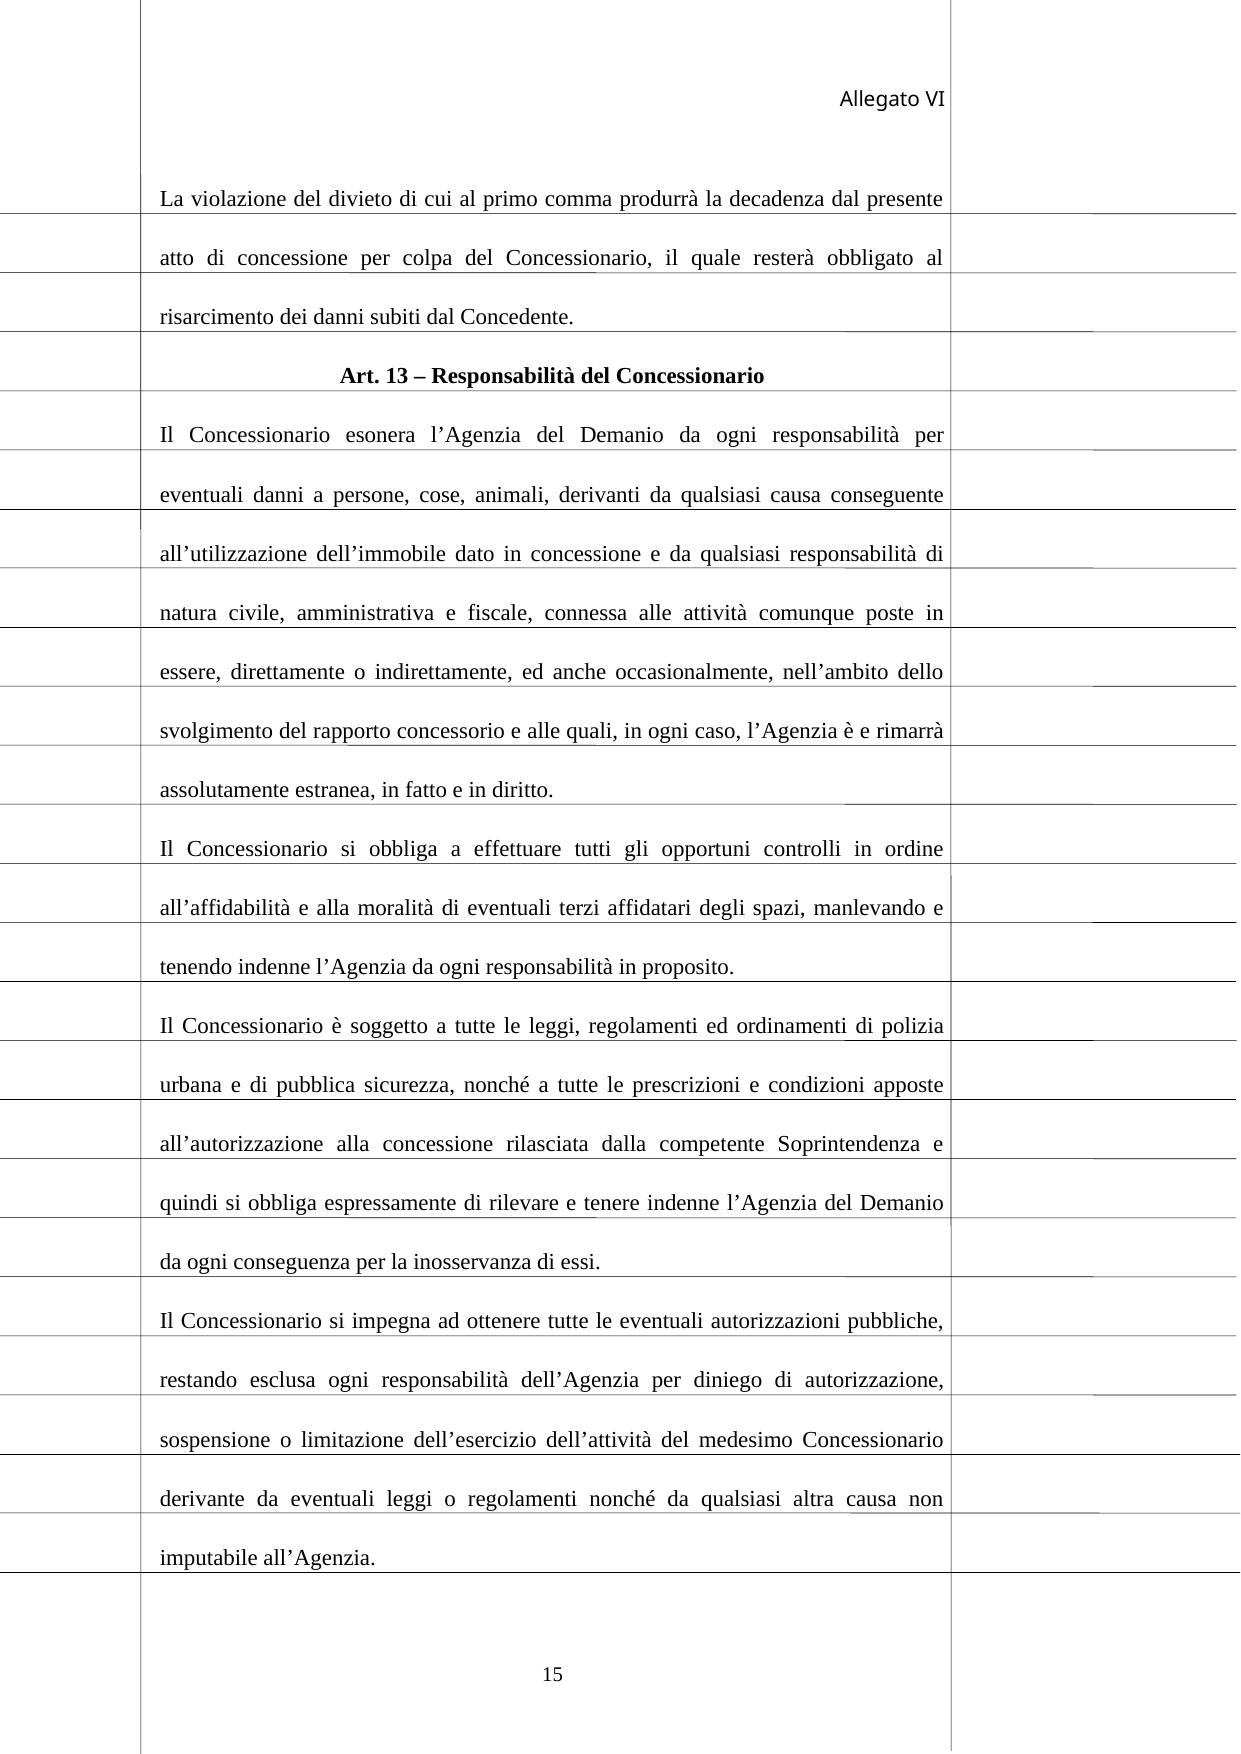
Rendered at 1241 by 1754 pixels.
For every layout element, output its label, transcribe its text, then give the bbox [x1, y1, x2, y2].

text La violazione del divieto di cui al primo comma produrrà la decadenza dal presente atto di concessione per colpa del Concessionario, il quale resterà obbligato al risarcimento dei danni subiti dal Concedente. [159, 159, 945, 337]
text Il Concessionario si impegna ad ottenere tutte le eventuali autorizzazioni pubbliche, restando esclusa ogni responsabilità dell’Agenzia per diniego di autorizzazione, sospensione o limitazione dell’esercizio dell’attività del medesimo Concessionario derivante da eventuali leggi o regolamenti nonché da qualsiasi altra causa non imputabile all’Agenzia. [159, 1282, 945, 1577]
text Il Concessionario è soggetto a tutte le leggi, regolamenti ed ordinamenti di polizia urbana e di pubblica sicurezza, nonché a tutte le prescrizioni e condizioni apposte all’autorizzazione alla concessione rilasciata dalla competente Soprintendenza e quindi si obbliga espressamente di rilevare e tenere indenne l’Agenzia del Demanio da ogni conseguenza per la inosservanza di essi. [159, 986, 945, 1282]
text Il Concessionario si obbliga a effettuare tutti gli opportuni controlli in ordine all’affidabilità e alla moralità di eventuali terzi affidatari degli spazi, manlevando e tenendo indenne l’Agenzia da ogni responsabilità in proposito. [159, 809, 945, 986]
text Il Concessionario esonera l’Agenzia del Demanio da ogni responsabilità per eventuali danni a persone, cose, animali, derivanti da qualsiasi causa conseguente all’utilizzazione dell’immobile dato in concessione e da qualsiasi responsabilità di natura civile, amministrativa e fiscale, connessa alle attività comunque poste in essere, direttamente o indirettamente, ed anche occasionalmente, nell’ambito dello svolgimento del rapporto concessorio e alle quali, in ogni caso, l’Agenzia è e rimarrà assolutamente estranea, in fatto e in diritto. [159, 396, 945, 809]
text Art. 13 – Responsabilità del Concessionario [159, 337, 945, 396]
